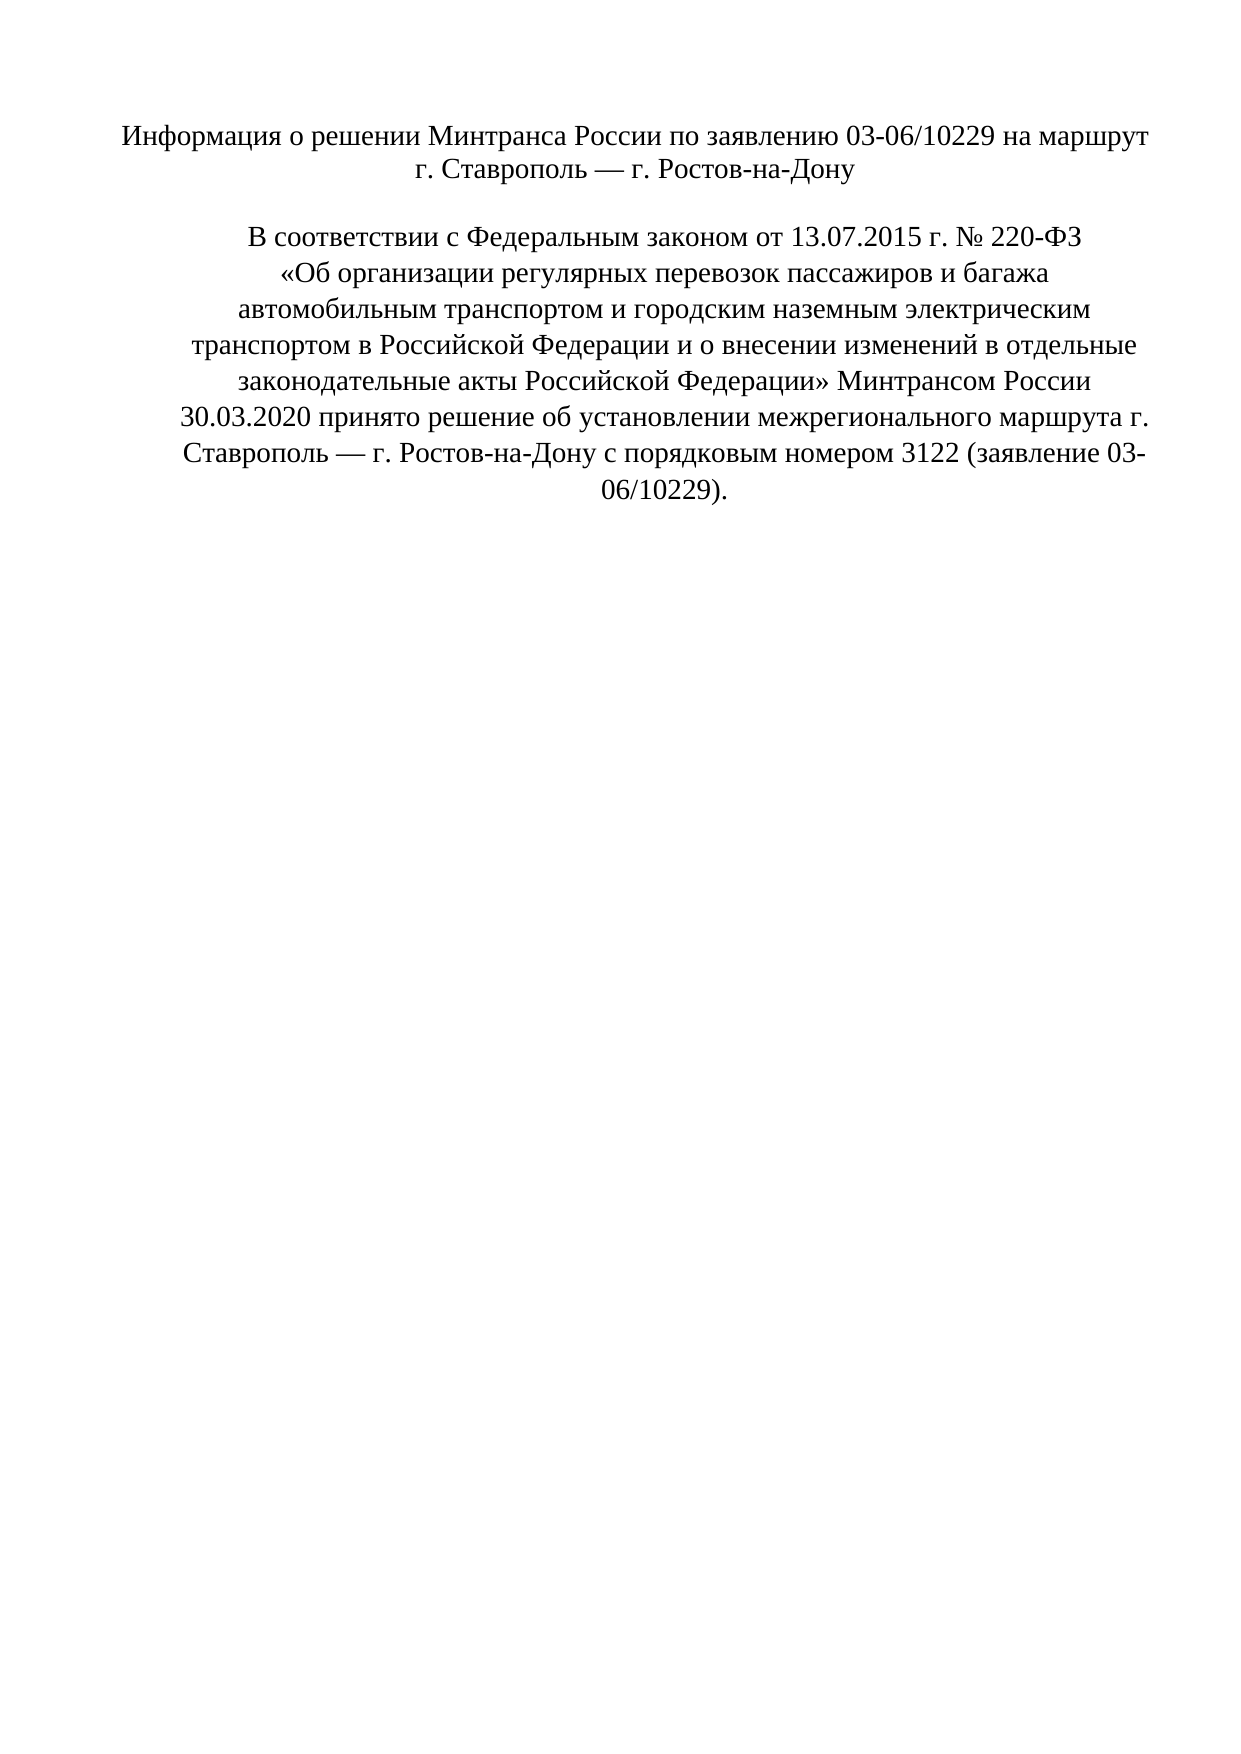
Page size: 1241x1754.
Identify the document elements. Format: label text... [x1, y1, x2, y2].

text Информация о решении Минтранса России по заявлению 03-06/10229 на маршрут г. Ставрополь — г. Ростов-на-Дону [118, 118, 1152, 185]
text В соответствии с Федеральным законом от 13.07.2015 г. № 220-ФЗ «Об организации регулярных перевозок пассажиров и багажа автомобильным транспортом и городским наземным электрическим транспортом в Российской Федерации и о внесении изменений в отдельные законодательные акты Российской Федерации» Минтрансом России 30.03.2020 принято решение об установлении межрегионального маршрута г. Ставрополь — г. Ростов-на-Дону с порядковым номером 3122 (заявление 03-06/10229). [177, 219, 1152, 505]
